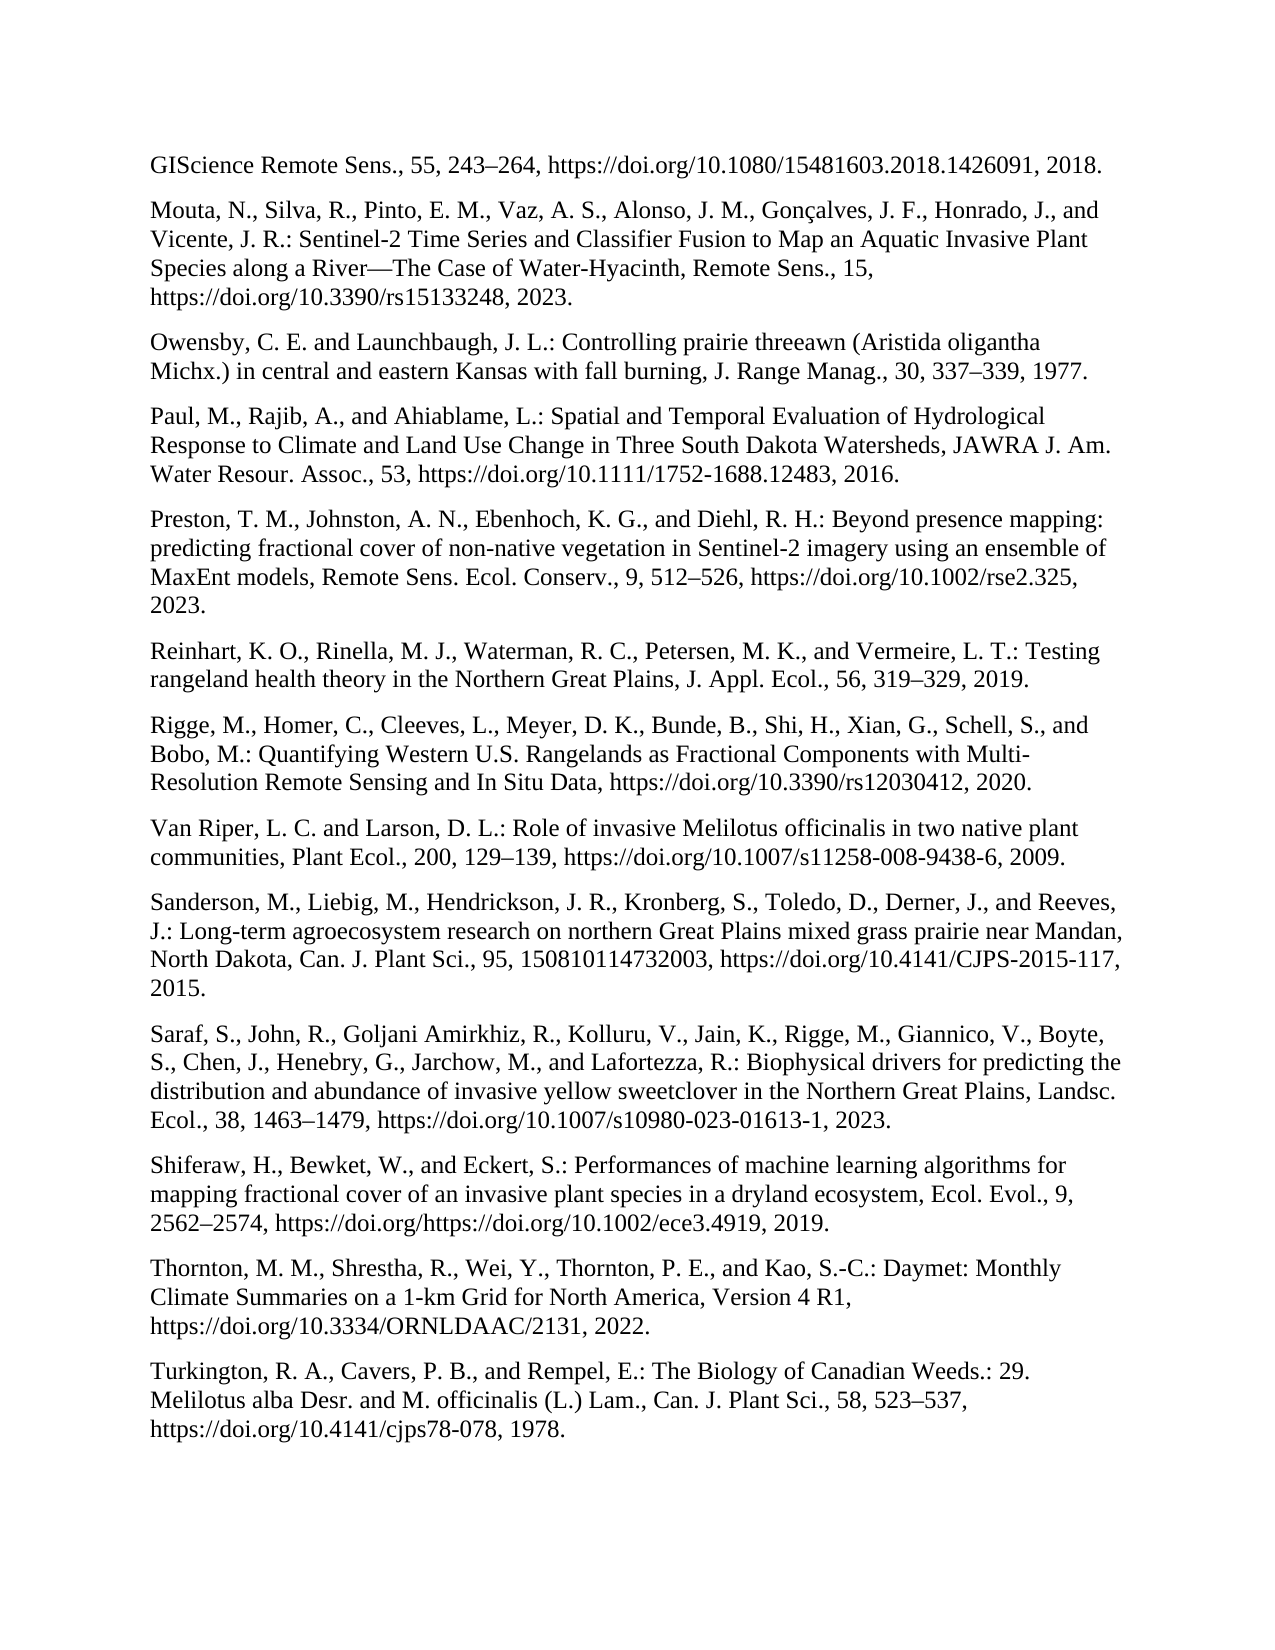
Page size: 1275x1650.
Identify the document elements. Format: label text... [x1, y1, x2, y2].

text Rigge, M., Homer, C., Cleeves, L., Meyer, D. K., Bunde, B., Shi, H., Xian, G., Schell, S., and Bobo, M.: Quantifying Western U.S. Rangelands as Fractional Components with Multi-Resolution Remote Sensing and In Situ Data, https://doi.org/10.3390/rs12030412, 2020. [150, 710, 1125, 796]
text Sanderson, M., Liebig, M., Hendrickson, J. R., Kronberg, S., Toledo, D., Derner, J., and Reeves, J.: Long-term agroecosystem research on northern Great Plains mixed grass prairie near Mandan, North Dakota, Can. J. Plant Sci., 95, 150810114732003, https://doi.org/10.4141/CJPS-2015-117, 2015. [150, 887, 1125, 1002]
text Van Riper, L. C. and Larson, D. L.: Role of invasive Melilotus officinalis in two native plant communities, Plant Ecol., 200, 129–139, https://doi.org/10.1007/s11258-008-9438-6, 2009. [150, 813, 1125, 870]
text Mouta, N., Silva, R., Pinto, E. M., Vaz, A. S., Alonso, J. M., Gonçalves, J. F., Honrado, J., and Vicente, J. R.: Sentinel-2 Time Series and Classifier Fusion to Map an Aquatic Invasive Plant Species along a River—The Case of Water-Hyacinth, Remote Sens., 15, https://doi.org/10.3390/rs15133248, 2023. [150, 195, 1125, 310]
text Thornton, M. M., Shrestha, R., Wei, Y., Thornton, P. E., and Kao, S.-C.: Daymet: Monthly Climate Summaries on a 1-km Grid for North America, Version 4 R1, https://doi.org/10.3334/ORNLDAAC/2131, 2022. [150, 1253, 1125, 1339]
text Preston, T. M., Johnston, A. N., Ebenhoch, K. G., and Diehl, R. H.: Beyond presence mapping: predicting fractional cover of non-native vegetation in Sentinel-2 imagery using an ensemble of MaxEnt models, Remote Sens. Ecol. Conserv., 9, 512–526, https://doi.org/10.1002/rse2.325, 2023. [150, 504, 1125, 619]
text Turkington, R. A., Cavers, P. B., and Rempel, E.: The Biology of Canadian Weeds.: 29. Melilotus alba Desr. and M. officinalis (L.) Lam., Can. J. Plant Sci., 58, 523–537, https://doi.org/10.4141/cjps78-078, 1978. [150, 1356, 1125, 1442]
text Shiferaw, H., Bewket, W., and Eckert, S.: Performances of machine learning algorithms for mapping fractional cover of an invasive plant species in a dryland ecosystem, Ecol. Evol., 9, 2562–2574, https://doi.org/https://doi.org/10.1002/ece3.4919, 2019. [150, 1150, 1125, 1237]
text Owensby, C. E. and Launchbaugh, J. L.: Controlling prairie threeawn (Aristida oligantha Michx.) in central and eastern Kansas with fall burning, J. Range Manag., 30, 337–339, 1977. [150, 327, 1125, 384]
text Paul, M., Rajib, A., and Ahiablame, L.: Spatial and Temporal Evaluation of Hydrological Response to Climate and Land Use Change in Three South Dakota Watersheds, JAWRA J. Am. Water Resour. Assoc., 53, https://doi.org/10.1111/1752-1688.12483, 2016. [150, 401, 1125, 487]
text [150, 150, 1125, 179]
text Reinhart, K. O., Rinella, M. J., Waterman, R. C., Petersen, M. K., and Vermeire, L. T.: Testing rangeland health theory in the Northern Great Plains, J. Appl. Ecol., 56, 319–329, 2019. [150, 636, 1125, 693]
text Saraf, S., John, R., Goljani Amirkhiz, R., Kolluru, V., Jain, K., Rigge, M., Giannico, V., Boyte, S., Chen, J., Henebry, G., Jarchow, M., and Lafortezza, R.: Biophysical drivers for predicting the distribution and abundance of invasive yellow sweetclover in the Northern Great Plains, Landsc. Ecol., 38, 1463–1479, https://doi.org/10.1007/s10980-023-01613-1, 2023. [150, 1019, 1125, 1134]
